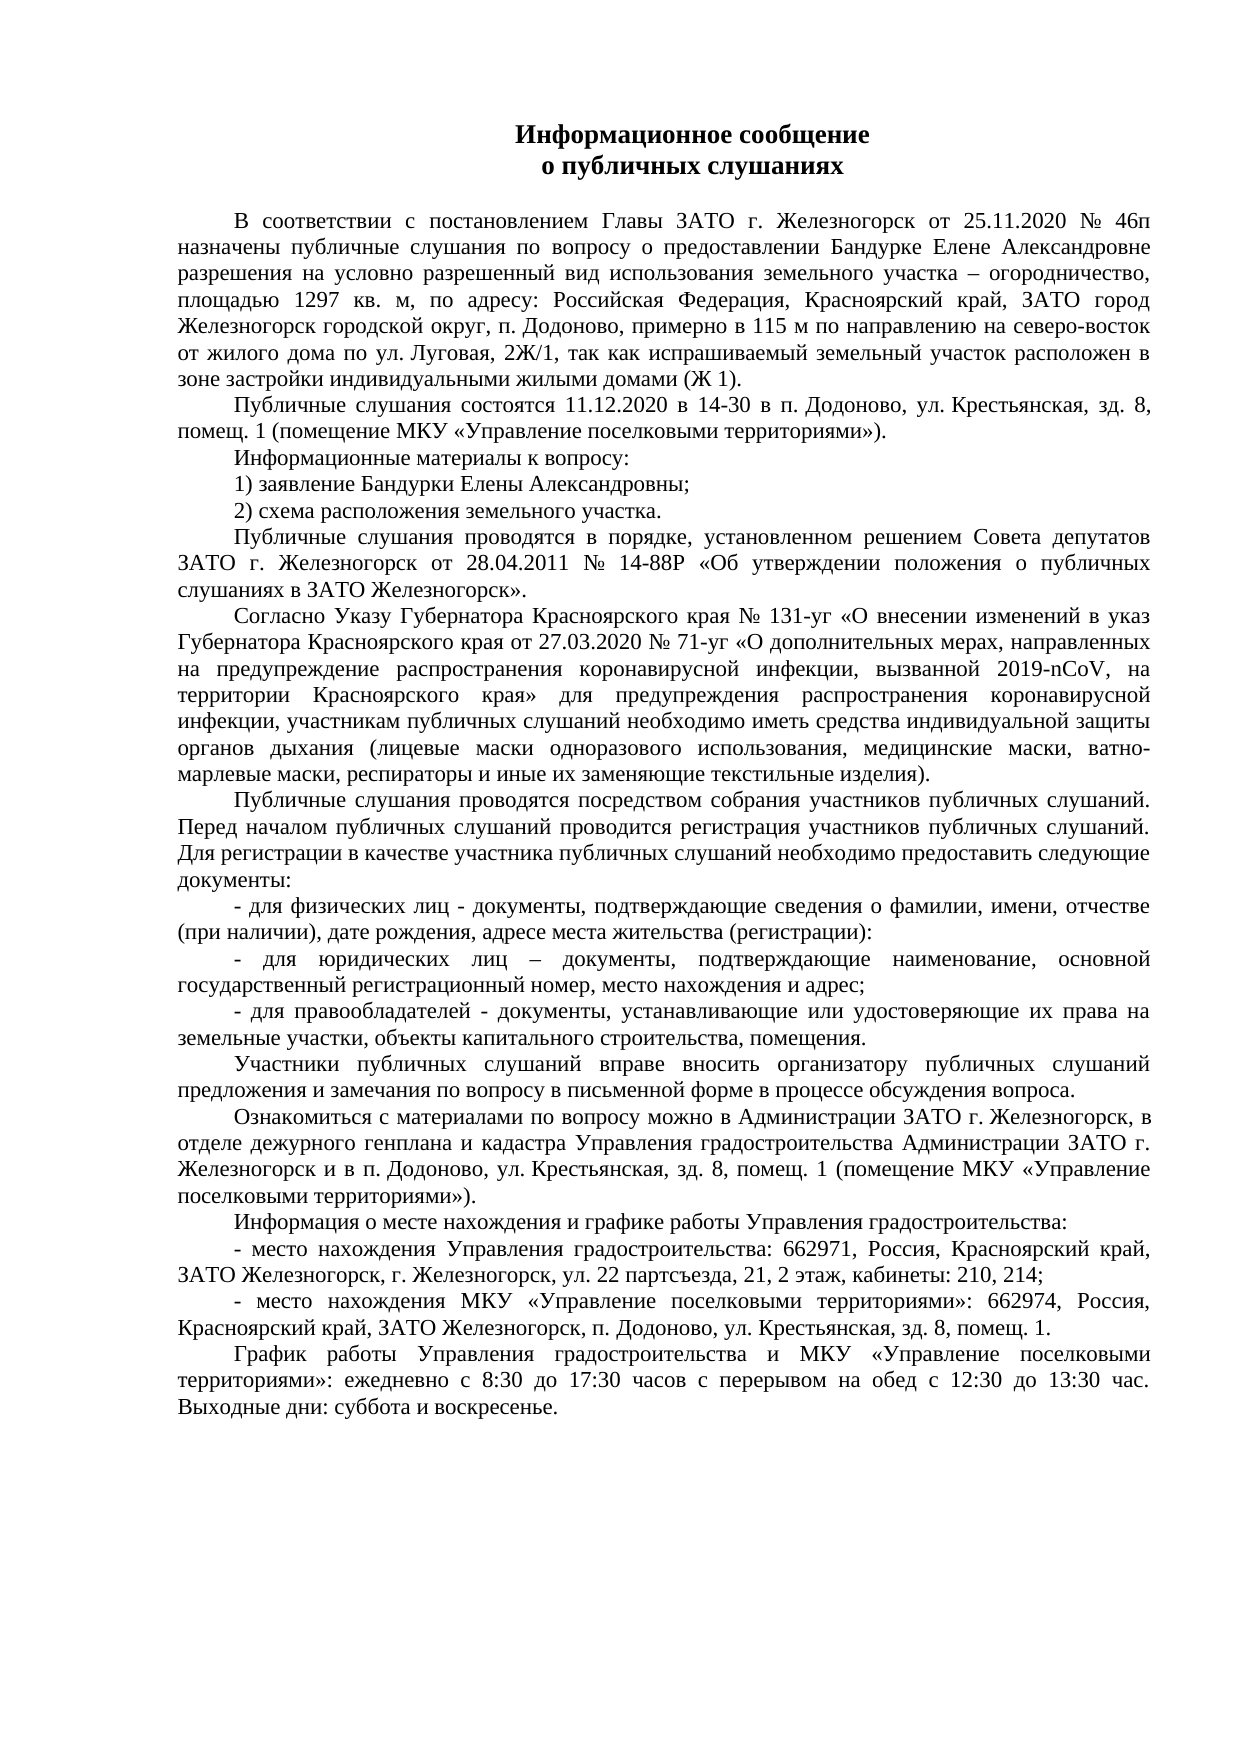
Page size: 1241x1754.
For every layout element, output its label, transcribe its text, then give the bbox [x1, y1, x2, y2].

text 1) заявление Бандурки Елены Александровны; [177, 470, 1152, 497]
text В соответствии с постановлением Главы ЗАТО г. Железногорск от 25.11.2020 № 46п назначены публичные слушания по вопросу о предоставлении Бандурке Елене Александровне разрешения на условно разрешенный вид использования земельного участка – огородничество, площадью 1297 кв. м, по адресу: Российская Федерация, Красноярский край, ЗАТО город Железногорск городской округ, п. Додоново, примерно в 115 м по направлению на северо-восток от жилого дома по ул. Луговая, 2Ж/1, так как испрашиваемый земельный участок расположен в зоне застройки индивидуальными жилыми домами (Ж 1). [177, 207, 1152, 391]
text - для юридических лиц – документы, подтверждающие наименование, основной государственный регистрационный номер, место нахождения и адрес; [177, 945, 1152, 997]
text - для физических лиц - документы, подтверждающие сведения о фамилии, имени, отчестве (при наличии), дате рождения, адресе места жительства (регистрации): [177, 892, 1152, 945]
text Информационное сообщение [177, 118, 1152, 149]
text о публичных слушаниях [177, 149, 1152, 180]
text - место нахождения Управления градостроительства: 662971, Россия, Красноярский край, ЗАТО Железногорск, г. Железногорск, ул. 22 партсъезда, 21, 2 этаж, кабинеты: 210, 214; [177, 1234, 1152, 1287]
text Публичные слушания проводятся в порядке, установленном решением Совета депутатов ЗАТО г. Железногорск от 28.04.2011 № 14-88Р «Об утверждении положения о публичных слушаниях в ЗАТО Железногорск». [177, 523, 1152, 602]
text График работы Управления градостроительства и МКУ «Управление поселковыми территориями»: ежедневно с 8:30 до 17:30 часов с перерывом на обед с 12:30 до 13:30 час. Выходные дни: суббота и воскресенье. [177, 1340, 1152, 1419]
text Согласно Указу Губернатора Красноярского края № 131-уг «О внесении изменений в указ Губернатора Красноярского края от 27.03.2020 № 71-уг «О дополнительных мерах, направленных на предупреждение распространения коронавирусной инфекции, вызванной 2019-nCoV, на территории Красноярского края» для предупреждения распространения коронавирусной инфекции, участникам публичных слушаний необходимо иметь средства индивидуальной защиты органов дыхания (лицевые маски одноразового использования, медицинские маски, ватно-марлевые маски, респираторы и иные их заменяющие текстильные изделия). [177, 602, 1152, 787]
text Информация о месте нахождения и графике работы Управления градостроительства: [177, 1208, 1152, 1234]
text - для правообладателей - документы, устанавливающие или удостоверяющие их права на земельные участки, объекты капитального строительства, помещения. [177, 997, 1152, 1050]
text Публичные слушания состоятся 11.12.2020 в 14-30 в п. Додоново, ул. Крестьянская, зд. 8, помещ. 1 (помещение МКУ «Управление поселковыми территориями»). [177, 391, 1152, 444]
text Информационные материалы к вопросу: [177, 444, 1152, 470]
text Участники публичных слушаний вправе вносить организатору публичных слушаний предложения и замечания по вопросу в письменной форме в процессе обсуждения вопроса. [177, 1050, 1152, 1103]
text Ознакомиться с материалами по вопросу можно в Администрации ЗАТО г. Железногорск, в отделе дежурного генплана и кадастра Управления градостроительства Администрации ЗАТО г. Железногорск и в п. Додоново, ул. Крестьянская, зд. 8, помещ. 1 (помещение МКУ «Управление поселковыми территориями»). [177, 1103, 1152, 1208]
text 2) схема расположения земельного участка. [177, 497, 1152, 523]
text Публичные слушания проводятся посредством собрания участников публичных слушаний. Перед началом публичных слушаний проводится регистрация участников публичных слушаний. Для регистрации в качестве участника публичных слушаний необходимо предоставить следующие документы: [177, 787, 1152, 892]
text - место нахождения МКУ «Управление поселковыми территориями»: 662974, Россия, Красноярский край, ЗАТО Железногорск, п. Додоново, ул. Крестьянская, зд. 8, помещ. 1. [177, 1287, 1152, 1340]
